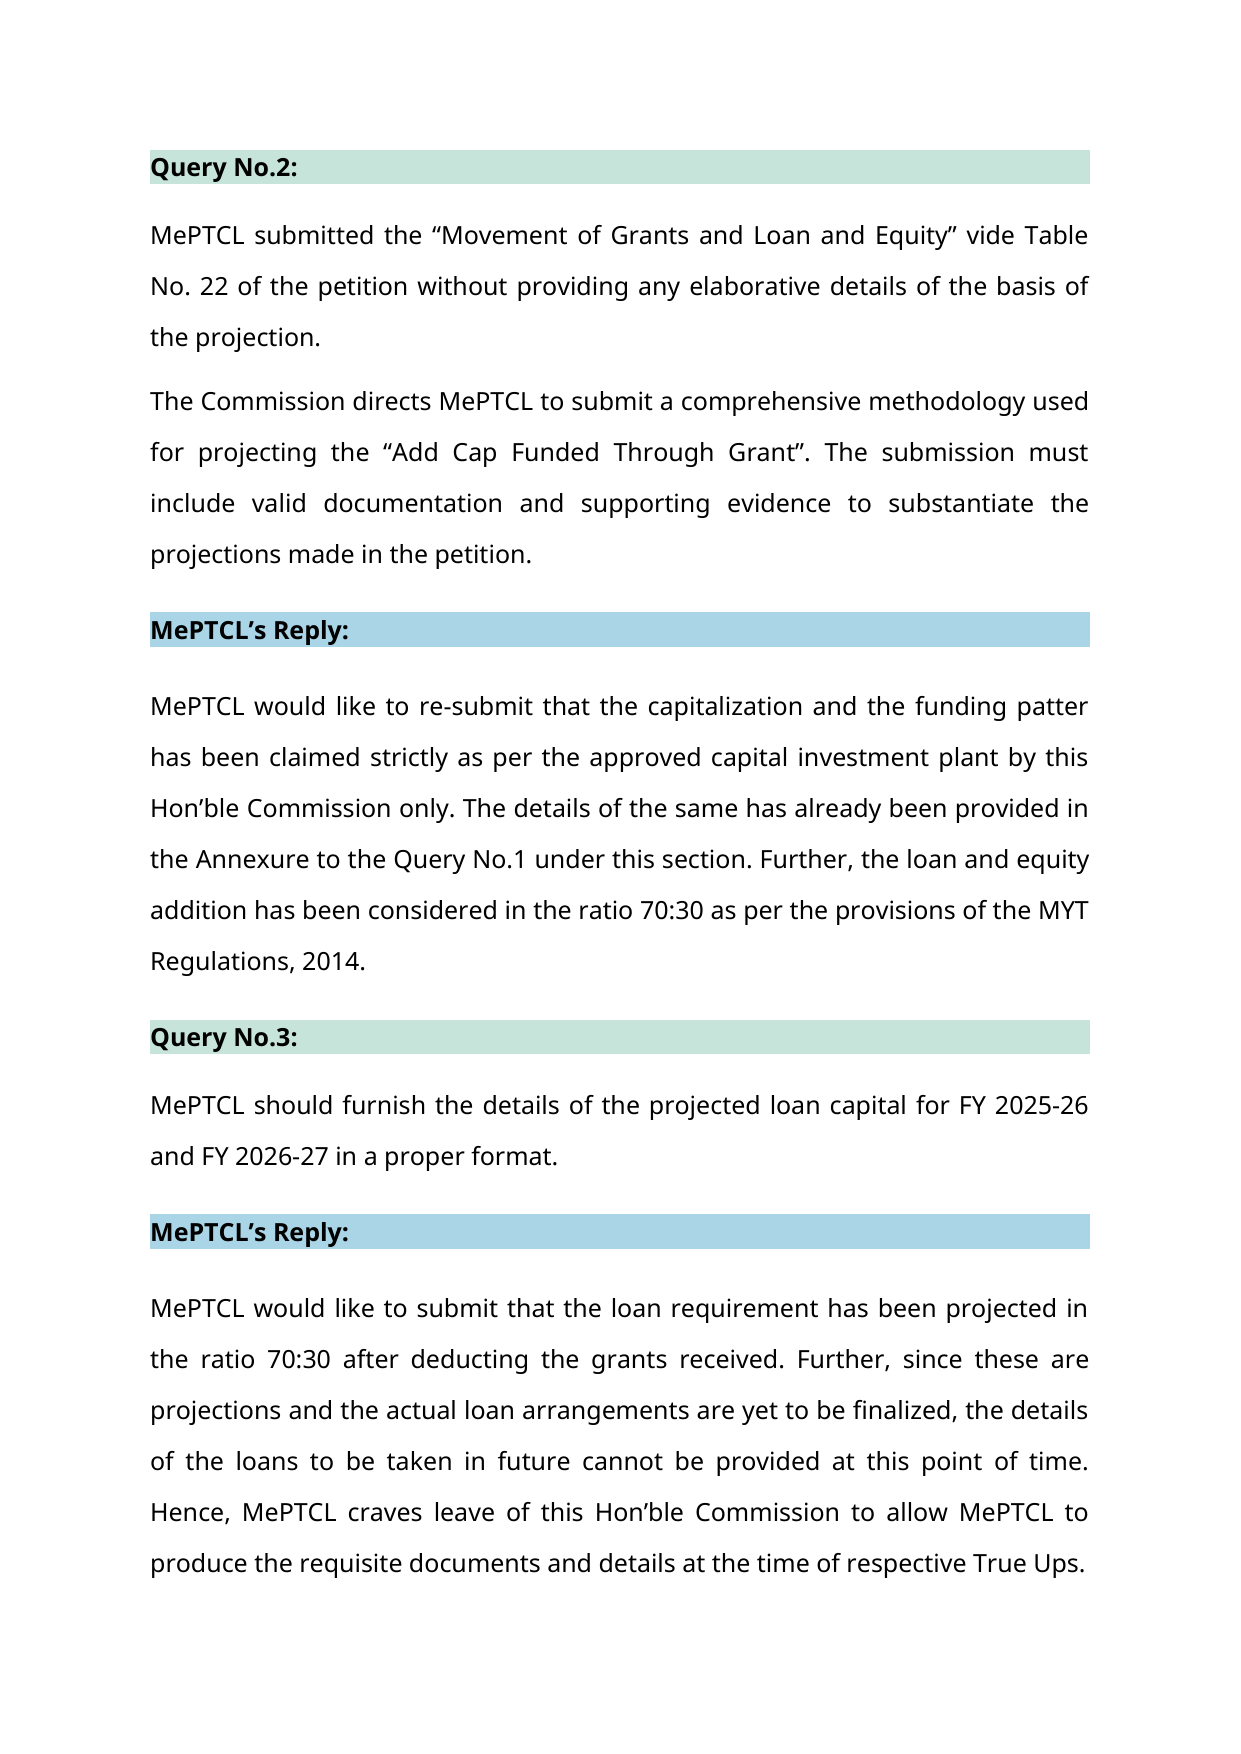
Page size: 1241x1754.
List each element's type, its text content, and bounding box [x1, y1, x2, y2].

list Query No.3: [150, 1020, 1090, 1054]
list MePTCL’s Reply: [150, 1214, 1090, 1249]
text The Commission directs MePTCL to submit a comprehensive methodology used for projecting the “Add Cap Funded Through Grant”. The submission must include valid documentation and supporting evidence to substantiate the projections made in the petition. [150, 383, 1090, 571]
list Query No.2: [150, 150, 1090, 184]
list MePTCL would like to re-submit that the capitalization and the funding patter has been claimed strictly as per the approved capital investment plant by this Hon’ble Commission only. The details of the same has already been provided in the Annexure to the Query No.1 under this section. Further, the loan and equity addition has been considered in the ratio 70:30 as per the provisions of the MYT Regulations, 2014. [150, 688, 1090, 978]
text MePTCL submitted the “Movement of Grants and Loan and Equity” vide Table No. 22 of the petition without providing any elaborative details of the basis of the projection. [150, 218, 1090, 354]
list MePTCL’s Reply: [150, 612, 1090, 647]
list MePTCL would like to submit that the loan requirement has been projected in the ratio 70:30 after deducting the grants received. Further, since these are projections and the actual loan arrangements are yet to be finalized, the details of the loans to be taken in future cannot be provided at this point of time. Hence, MePTCL craves leave of this Hon’ble Commission to allow MePTCL to produce the requisite documents and details at the time of respective True Ups. [150, 1291, 1090, 1580]
text MePTCL should furnish the details of the projected loan capital for FY 2025-26 and FY 2026-27 in a proper format. [150, 1087, 1090, 1173]
